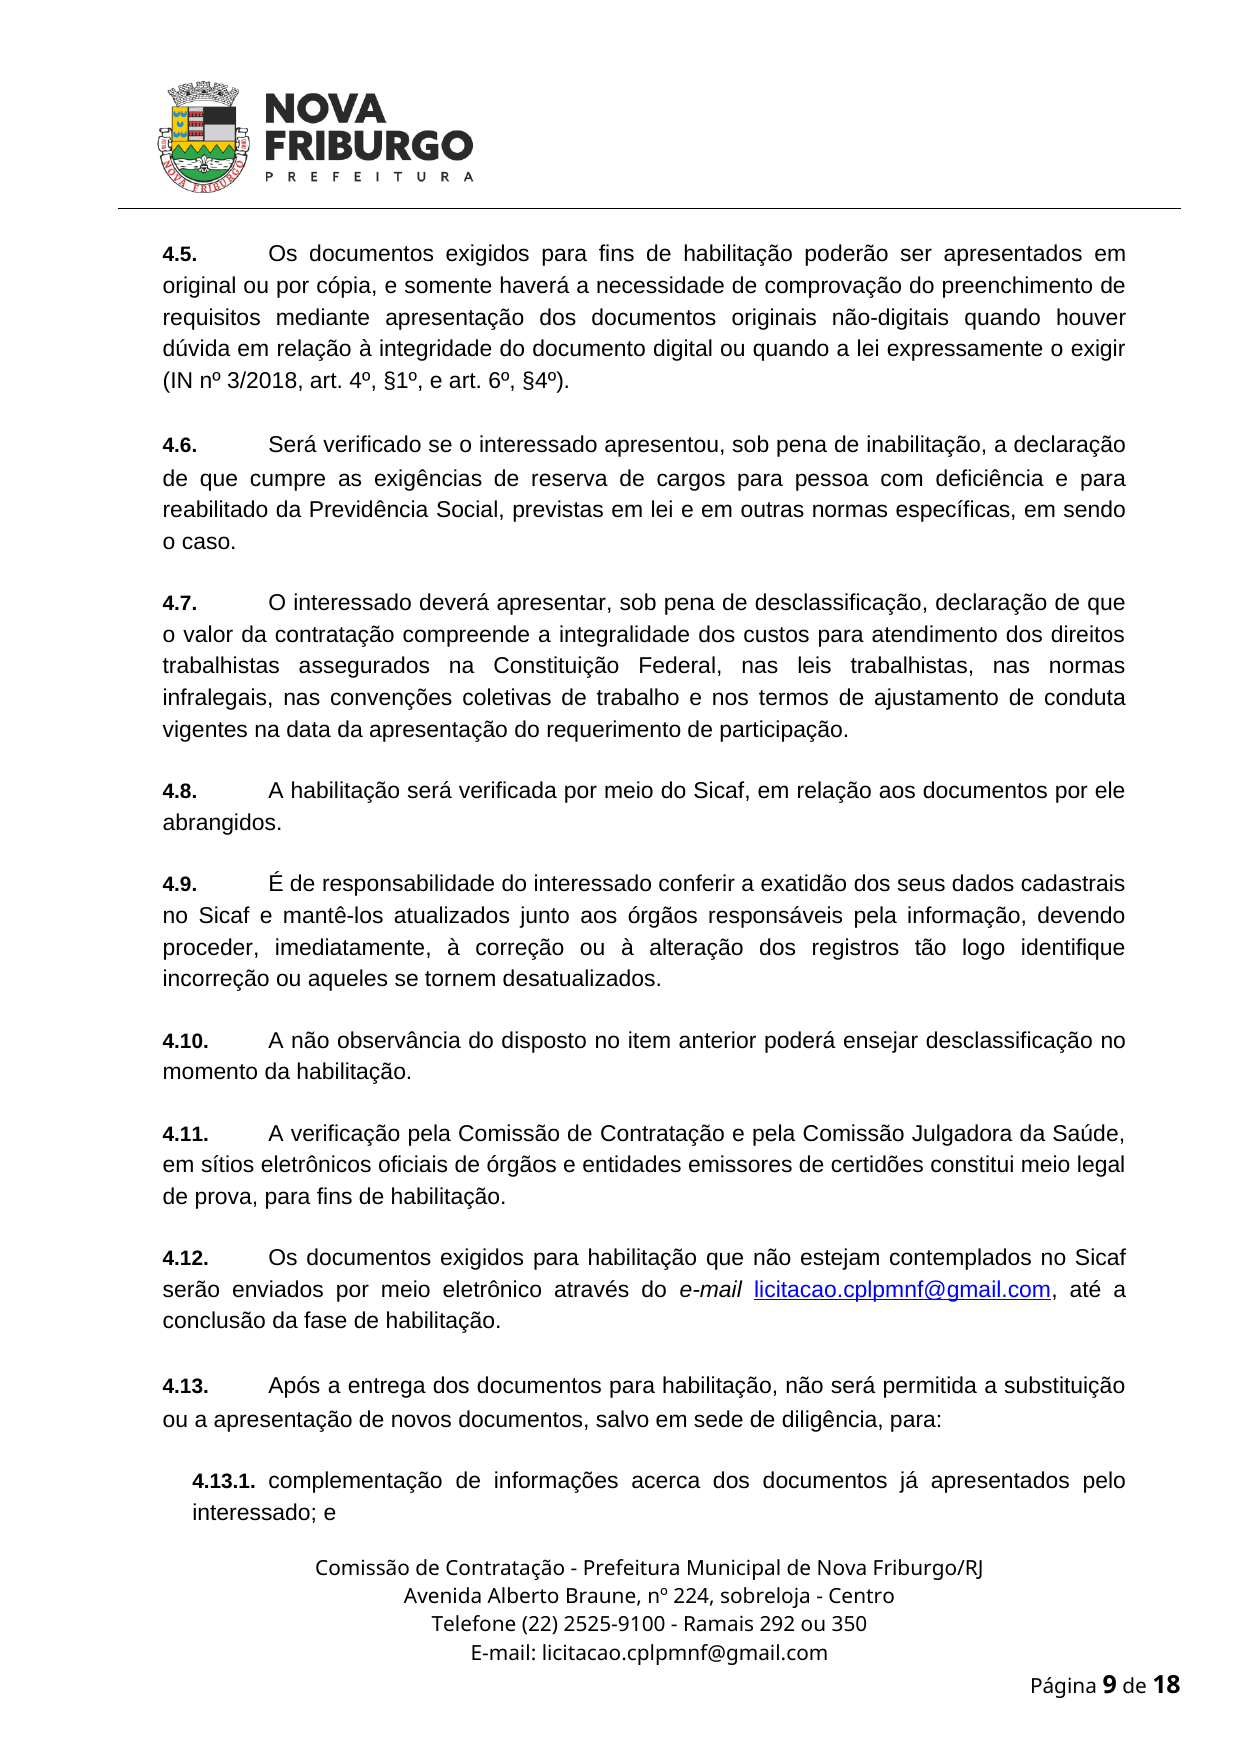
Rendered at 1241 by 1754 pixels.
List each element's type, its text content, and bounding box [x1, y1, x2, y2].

list Após a entrega dos documentos para habilitação, não será permitida a substituição ou a apresentação de novos documentos, salvo em sede de diligência, para: [162, 1369, 1126, 1432]
list Os documentos exigidos para fins de habilitação poderão ser apresentados em original ou por cópia, e somente haverá a necessidade de comprovação do preenchimento de requisitos mediante apresentação dos documentos originais não-digitais quando houver dúvida em relação à integridade do documento digital ou quando a lei expressamente o exigir (IN nº 3/2018, art. 4º, §1º, e art. 6º, §4º). [162, 240, 1126, 393]
list Os documentos exigidos para habilitação que não estejam contemplados no Sicaf serão enviados por meio eletrônico através do e-mail licitacao.cplpmnf@gmail.com, até a conclusão da fase de habilitação. [162, 1244, 1126, 1334]
list A habilitação será verificada por meio do Sicaf, em relação aos documentos por ele abrangidos. [162, 777, 1126, 835]
list É de responsabilidade do interessado conferir a exatidão dos seus dados cadastrais no Sicaf e mantê-los atualizados junto aos órgãos responsáveis pela informação, devendo proceder, imediatamente, à correção ou à alteração dos registros tão logo identifique incorreção ou aqueles se tornem desatualizados. [162, 870, 1126, 991]
picture [118, 68, 512, 207]
list Será verificado se o interessado apresentou, sob pena de inabilitação, a declaração de que cumpre as exigências de reserva de cargos para pessoa com deficiência e para reabilitado da Previdência Social, previstas em lei e em outras normas específicas, em sendo o caso. [162, 428, 1126, 554]
list complementação de informações acerca dos documentos já apresentados pelo interessado; e [192, 1467, 1126, 1525]
list A verificação pela Comissão de Contratação e pela Comissão Julgadora da Saúde, em sítios eletrônicos oficiais de órgãos e entidades emissores de certidões constitui meio legal de prova, para fins de habilitação. [162, 1120, 1126, 1209]
list A não observância do disposto no item anterior poderá ensejar desclassificação no momento da habilitação. [162, 1027, 1126, 1084]
list O interessado deverá apresentar, sob pena de desclassificação, declaração de que o valor da contratação compreende a integralidade dos custos para atendimento dos direitos trabalhistas assegurados na Constituição Federal, nas leis trabalhistas, nas normas infralegais, nas convenções coletivas de trabalho e nos termos de ajustamento de conduta vigentes na data da apresentação do requerimento de participação. [162, 589, 1126, 742]
